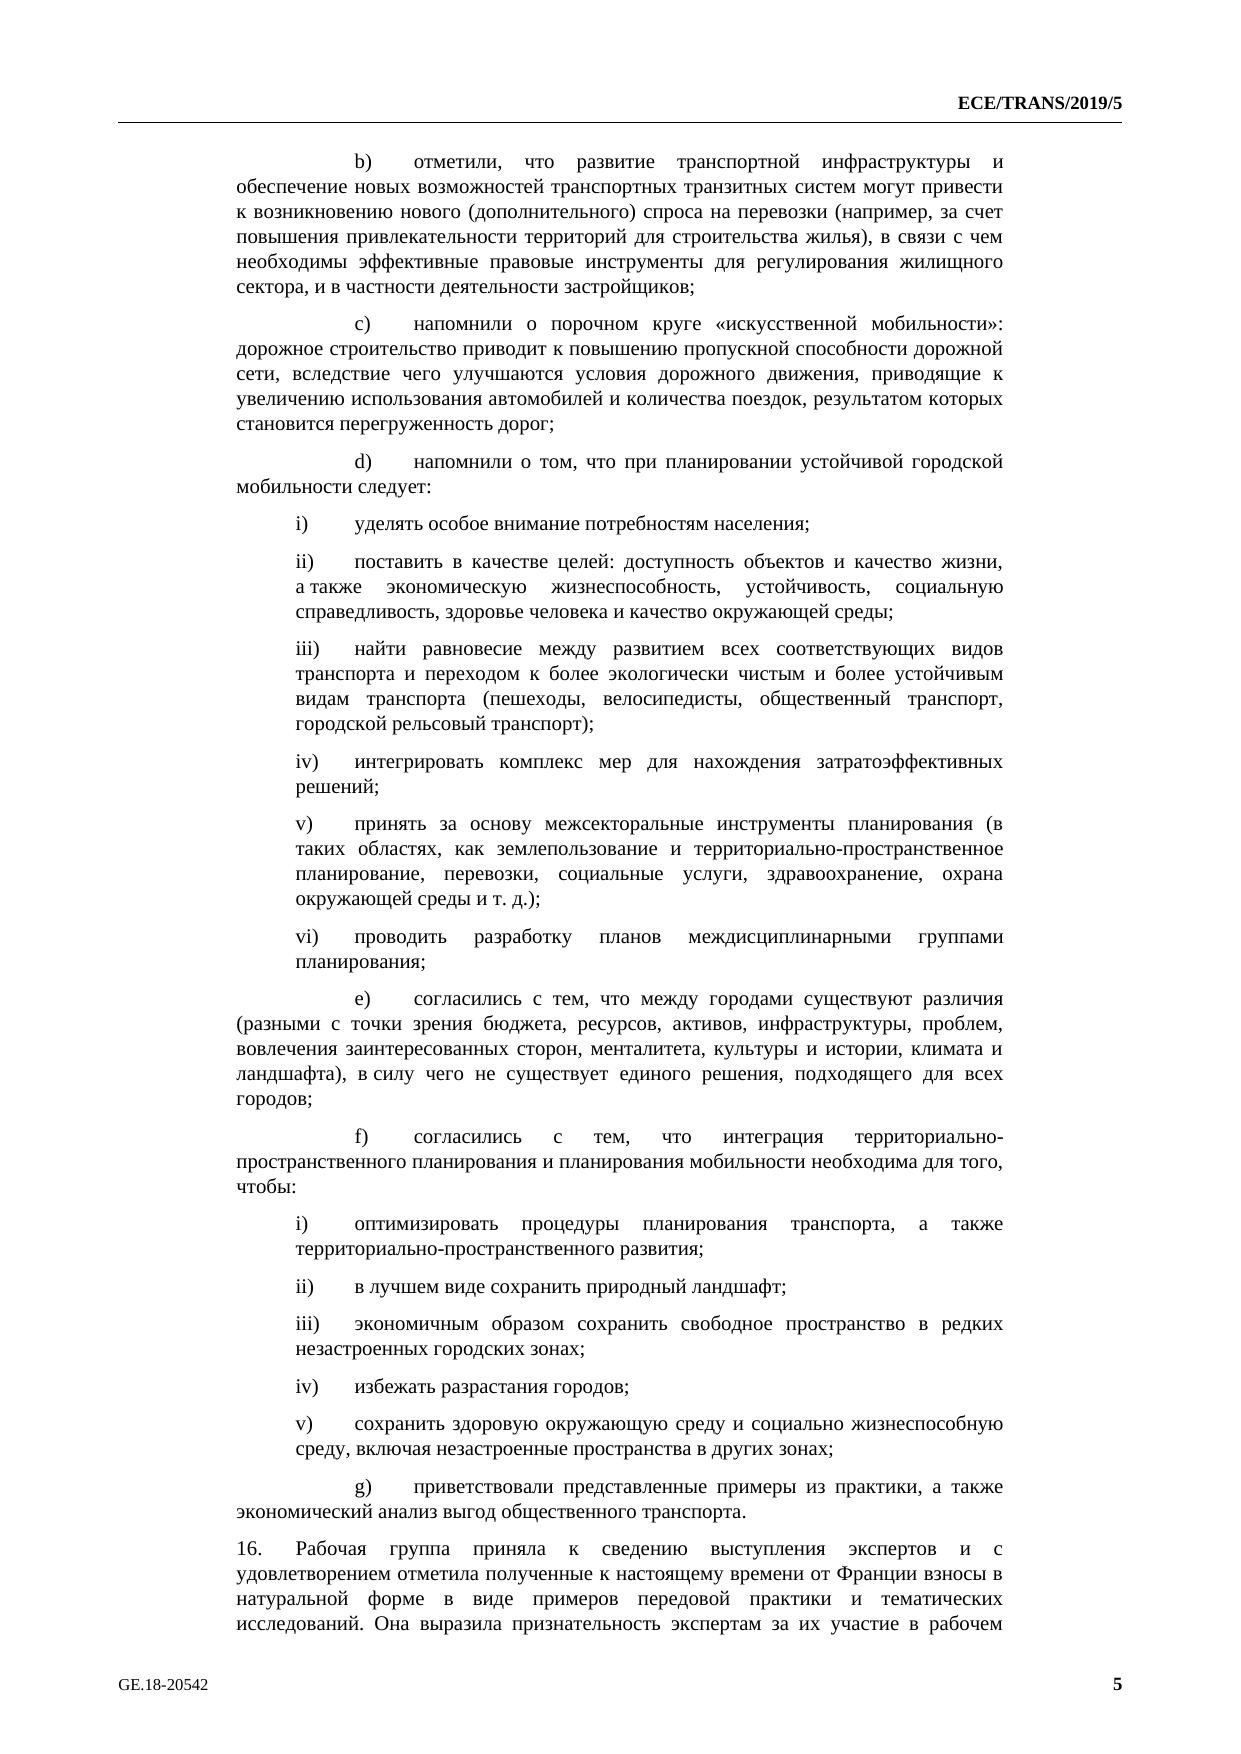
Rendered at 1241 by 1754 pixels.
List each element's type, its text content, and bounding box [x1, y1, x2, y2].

text ii) поставить в качестве целей: доступность объектов и качество жизни, а также экономическую жизнеспособность, устойчивость, социальную справедливость, здоровье человека и качество окружающей среды; [295, 548, 1004, 623]
text b) отметили, что развитие транспортной инфраструктуры и обеспечение новых возможностей транспортных транзитных систем могут привести к возникновению нового (дополнительного) спроса на перевозки (например, за счет повышения привлекательности территорий для строительства жилья), в связи с чем необходимы эффективные правовые инструменты для регулирования жилищного сектора, и в частности деятельности застройщиков; [236, 148, 1004, 298]
text g) приветствовали представленные примеры из практики, а также экономический анализ выгод общественного транспорта. [236, 1473, 1004, 1523]
text f) согласились с тем, что интеграция территориально-пространственного планирования и планирования мобильности необходима для того, чтобы: [236, 1123, 1004, 1198]
text iv) интегрировать комплекс мер для нахождения затратоэффективных решений; [295, 748, 1004, 798]
text c) напомнили о порочном круге «искусственной мобильности»: дорожное строительство приводит к повышению пропускной способности дорожной сети, вследствие чего улучшаются условия дорожного движения, приводящие к увеличению использования автомобилей и количества поездок, результатом которых становится перегруженность дорог; [236, 310, 1004, 435]
text i) оптимизировать процедуры планирования транспорта, а также территориально-пространственного развития; [295, 1210, 1004, 1260]
text vi) проводить разработку планов междисциплинарными группами планирования; [295, 923, 1004, 973]
text i) уделять особое внимание потребностям населения; [295, 510, 1004, 535]
text ii) в лучшем виде сохранить природный ландшафт; [295, 1273, 1004, 1298]
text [236, 1535, 1004, 1635]
text iii) экономичным образом сохранить свободное пространство в редких незастроенных городских зонах; [295, 1310, 1004, 1360]
text d) напомнили о том, что при планировании устойчивой городской мобильности следует: [236, 448, 1004, 498]
text iv) избежать разрастания городов; [295, 1373, 1004, 1398]
text e) согласились с тем, что между городами существуют различия (разными с точки зрения бюджета, ресурсов, активов, инфраструктуры, проблем, вовлечения заинтересованных сторон, менталитета, культуры и истории, климата и ландшафта), в силу чего не существует единого решения, подходящего для всех городов; [236, 985, 1004, 1110]
text v) принять за основу межсекторальные инструменты планирования (в таких областях, как землепользование и территориально-пространственное планирование, перевозки, социальные услуги, здравоохранение, охрана окружающей среды и т. д.); [295, 810, 1004, 910]
text iii) найти равновесие между развитием всех соответствующих видов транспорта и переходом к более экологически чистым и более устойчивым видам транспорта (пешеходы, велосипедисты, общественный транспорт, городской рельсовый транспорт); [295, 635, 1004, 735]
text v) сохранить здоровую окружающую среду и социально жизнеспособную среду, включая незастроенные пространства в других зонах; [295, 1410, 1004, 1460]
